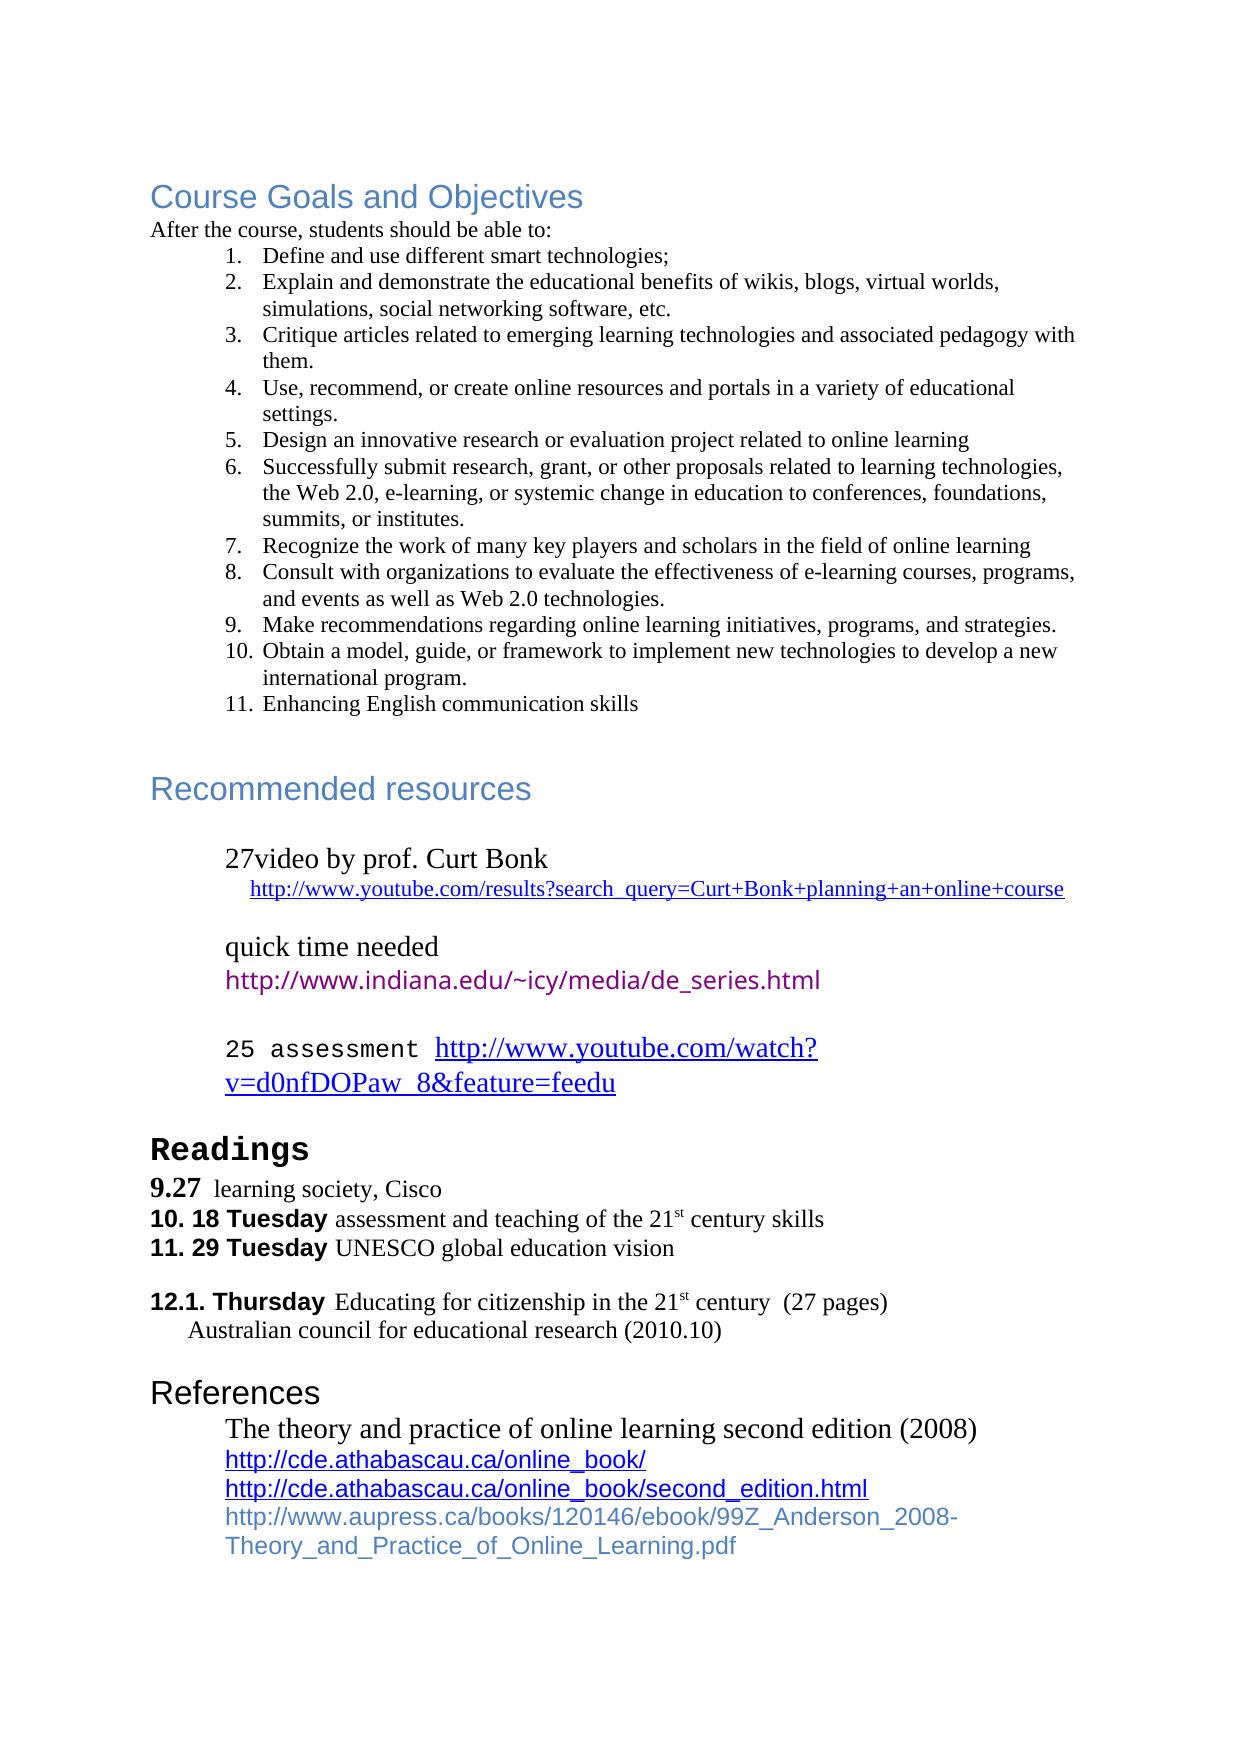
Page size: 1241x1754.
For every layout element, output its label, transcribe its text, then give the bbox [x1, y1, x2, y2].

subtitle Course Goals and Objectives [150, 177, 1090, 216]
list Explain and demonstrate the educational benefits of wikis, blogs, virtual worlds, simulations, social networking software, etc. [225, 268, 1090, 321]
text http://www.aupress.ca/books/120146/ebook/99Z_Anderson_2008-Theory_and_Practice_of_Online_Learning.pdf [225, 1502, 1090, 1560]
text http://cde.athabascau.ca/online_book/second_edition.html [225, 1473, 1090, 1502]
list Use, recommend, or create online resources and portals in a variety of educational settings. [225, 374, 1090, 426]
text http://www.indiana.edu/~icy/media/de_series.html [225, 963, 1090, 997]
list Obtain a model, guide, or framework to implement new technologies to develop a new international program. [225, 637, 1090, 690]
text 11. 29 Tuesday UNESCO global education vision [150, 1232, 1090, 1261]
list 10. 18 Tuesday assessment and teaching of the 21st century skills [150, 1204, 1090, 1232]
list Enhancing English communication skills [225, 690, 1090, 716]
text After the course, students should be able to: [150, 216, 1090, 242]
text quick time needed [225, 929, 1090, 963]
text 12.1. Thursday Educating for citizenship in the 21st century (27 pages) [150, 1286, 1090, 1315]
text http://cde.athabascau.ca/online_book/ [225, 1445, 1090, 1473]
list Make recommendations regarding online learning initiatives, programs, and strategies. [225, 611, 1090, 637]
list Critique articles related to emerging learning technologies and associated pedagogy with them. [225, 321, 1090, 374]
text 27video by prof. Curt Bonk [225, 841, 1090, 874]
text References [150, 1373, 1090, 1411]
text 25 assessment http://www.youtube.com/watch?v=d0nfDOPaw_8&feature=feedu [225, 1030, 1090, 1099]
list Define and use different smart technologies; [225, 242, 1090, 268]
list Australian council for educational research (2010.10) [187, 1315, 1090, 1344]
list Successfully submit research, grant, or other proposals related to learning technologies, the Web 2.0, e-learning, or systemic change in education to conferences, foundations, summits, or institutes. [225, 453, 1090, 532]
list Recognize the work of many key players and scholars in the field of online learning [225, 532, 1090, 558]
text http://www.youtube.com/results?search_query=Curt+Bonk+planning+an+online+course [250, 874, 1090, 901]
list Consult with organizations to evaluate the effectiveness of e-learning courses, programs, and events as well as Web 2.0 technologies. [225, 558, 1090, 611]
subtitle Recommended resources [150, 769, 1090, 807]
text Readings [150, 1132, 1090, 1170]
text The theory and practice of online learning second edition (2008) [225, 1411, 1090, 1445]
list Design an innovative research or evaluation project related to online learning [225, 426, 1090, 453]
text 9.27 learning society, Cisco [150, 1170, 1090, 1204]
